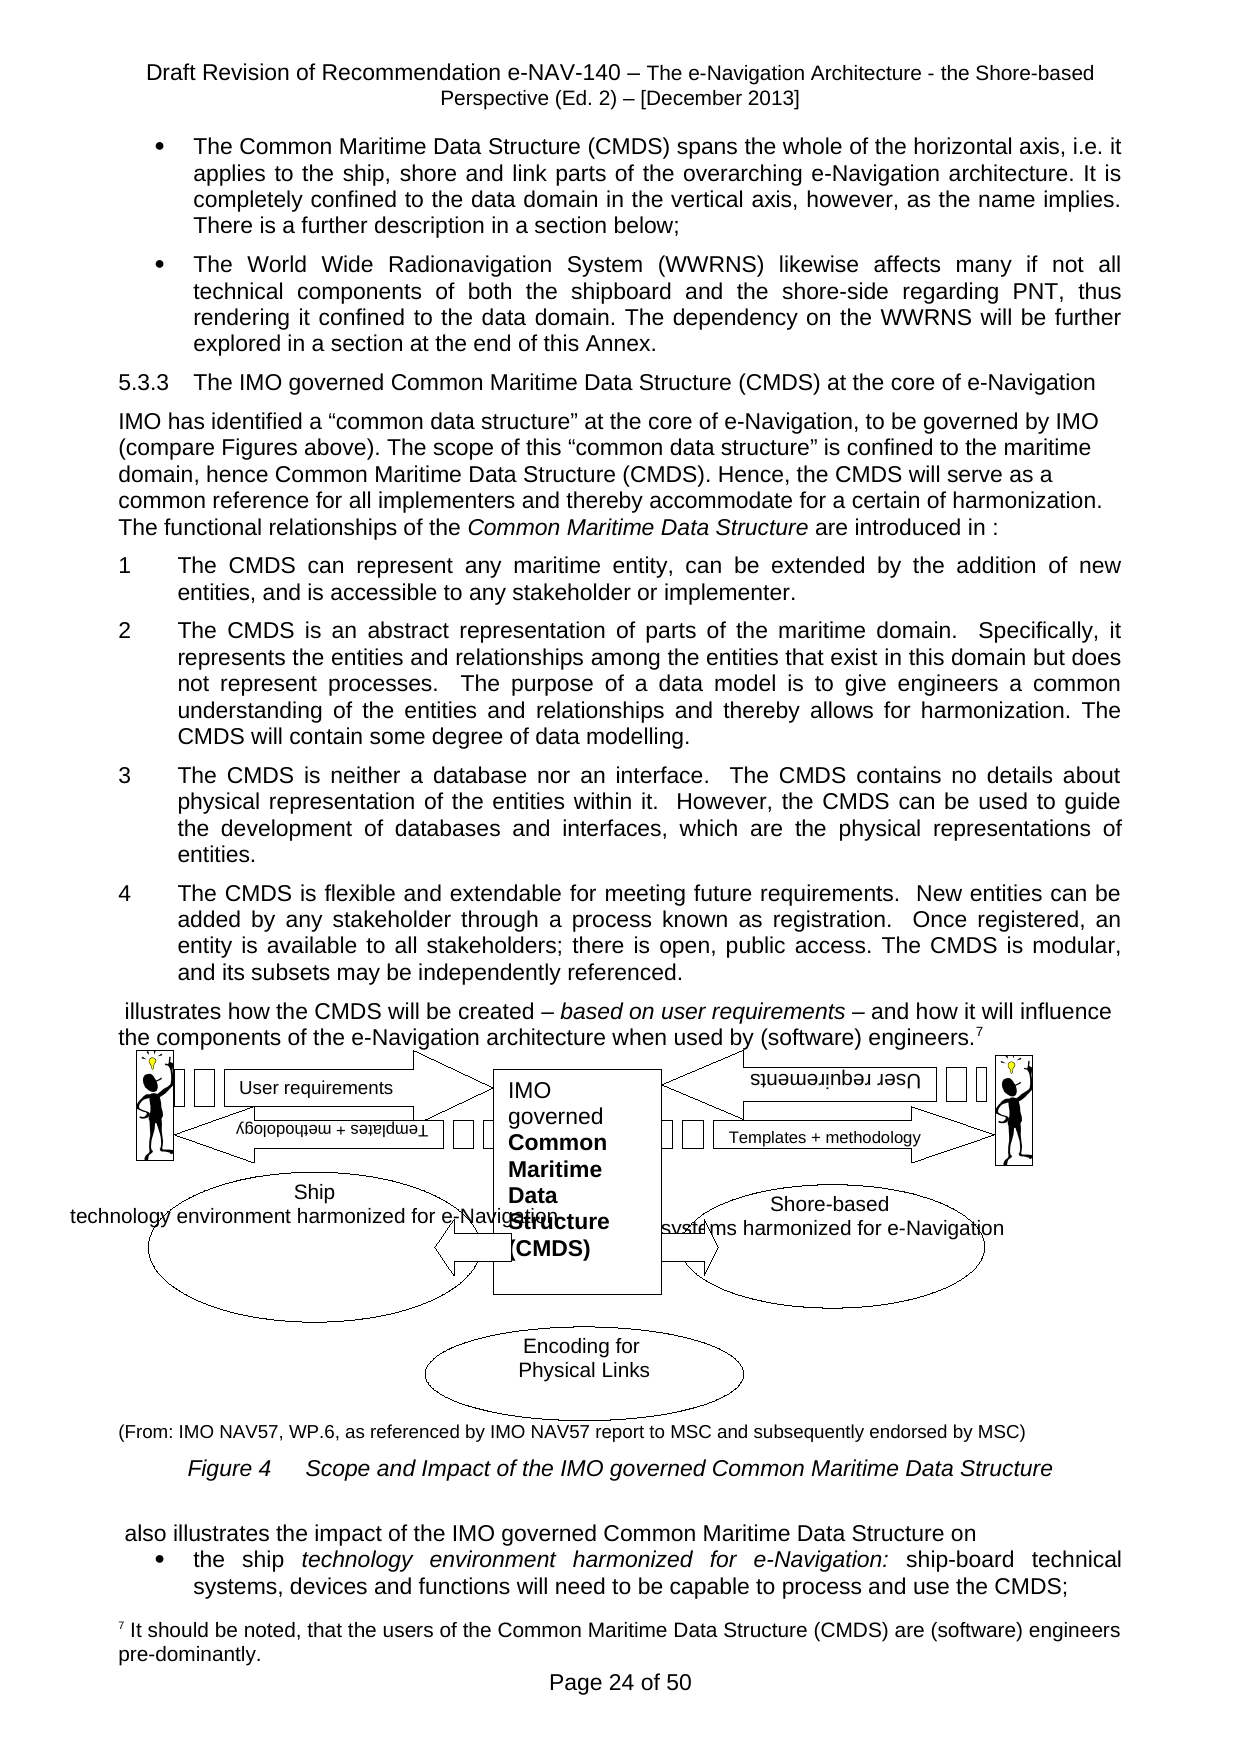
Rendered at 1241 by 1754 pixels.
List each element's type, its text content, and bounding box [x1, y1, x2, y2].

text Scope and Impact of the IMO governed Common Maritime Data Structure [118, 1455, 1122, 1481]
text (From: IMO NAV57, WP.6, as referenced by IMO NAV57 report to MSC and subsequently endorsed by MSC) [118, 1421, 1122, 1442]
text IMO has identified a “common data structure” at the core of e-Navigation, to be governed by IMO (compare Figures above). The scope of this “common data structure” is confined to the maritime domain, hence Common Maritime Data Structure (CMDS). Hence, the CMDS will serve as a common reference for all implementers and thereby accommodate for a certain of harmonization. [118, 408, 1122, 513]
list The CMDS is neither a database nor an interface. The CMDS contains no details about physical representation of the entities within it. However, the CMDS can be used to guide the development of databases and interfaces, which are the physical representations of entities. [118, 762, 1122, 867]
subtitle The IMO governed Common Maritime Data Structure (CMDS) at the core of e-Navigation [118, 369, 1122, 396]
text Figure 4 also illustrates the impact of the IMO governed Common Maritime Data Structure on [118, 1520, 1122, 1546]
text The functional relationships of the Common Maritime Data Structure are introduced in Figure 4: [118, 513, 1122, 540]
list The World Wide Radionavigation System (WWRNS) likewise affects many if not all technical components of both the shipboard and the shore-side regarding PNT, thus rendering it confined to the data domain. The dependency on the WWRNS will be further explored in a section at the end of this Annex. [156, 251, 1122, 357]
list the ship technology environment harmonized for e-Navigation: ship-board technical systems, devices and functions will need to be capable to process and use the CMDS; [156, 1546, 1122, 1599]
list The CMDS is an abstract representation of parts of the maritime domain. Specifically, it represents the entities and relationships among the entities that exist in this domain but does not represent processes. The purpose of a data model is to give engineers a common understanding of the entities and relationships and thereby allows for harmonization. The CMDS will contain some degree of data modelling. [118, 617, 1122, 749]
list The CMDS is flexible and extendable for meeting future requirements. New entities can be added by any stakeholder through a process known as registration. Once registered, an entity is available to all stakeholders; there is open, public access. The CMDS is modular, and its subsets may be independently referenced. [118, 880, 1122, 985]
list The CMDS can represent any maritime entity, can be extended by the addition of new entities, and is accessible to any stakeholder or implementer. [118, 552, 1122, 605]
text Figure 4 illustrates how the CMDS will be created – based on user requirements – and how it will influence the components of the e-Navigation architecture when used by (software) engineers. [118, 998, 1122, 1050]
list The Common Maritime Data Structure (CMDS) spans the whole of the horizontal axis, i.e. it applies to the ship, shore and link parts of the overarching e-Navigation architecture. It is completely confined to the data domain in the vertical axis, however, as the name implies. There is a further description in a section below; [156, 133, 1122, 239]
